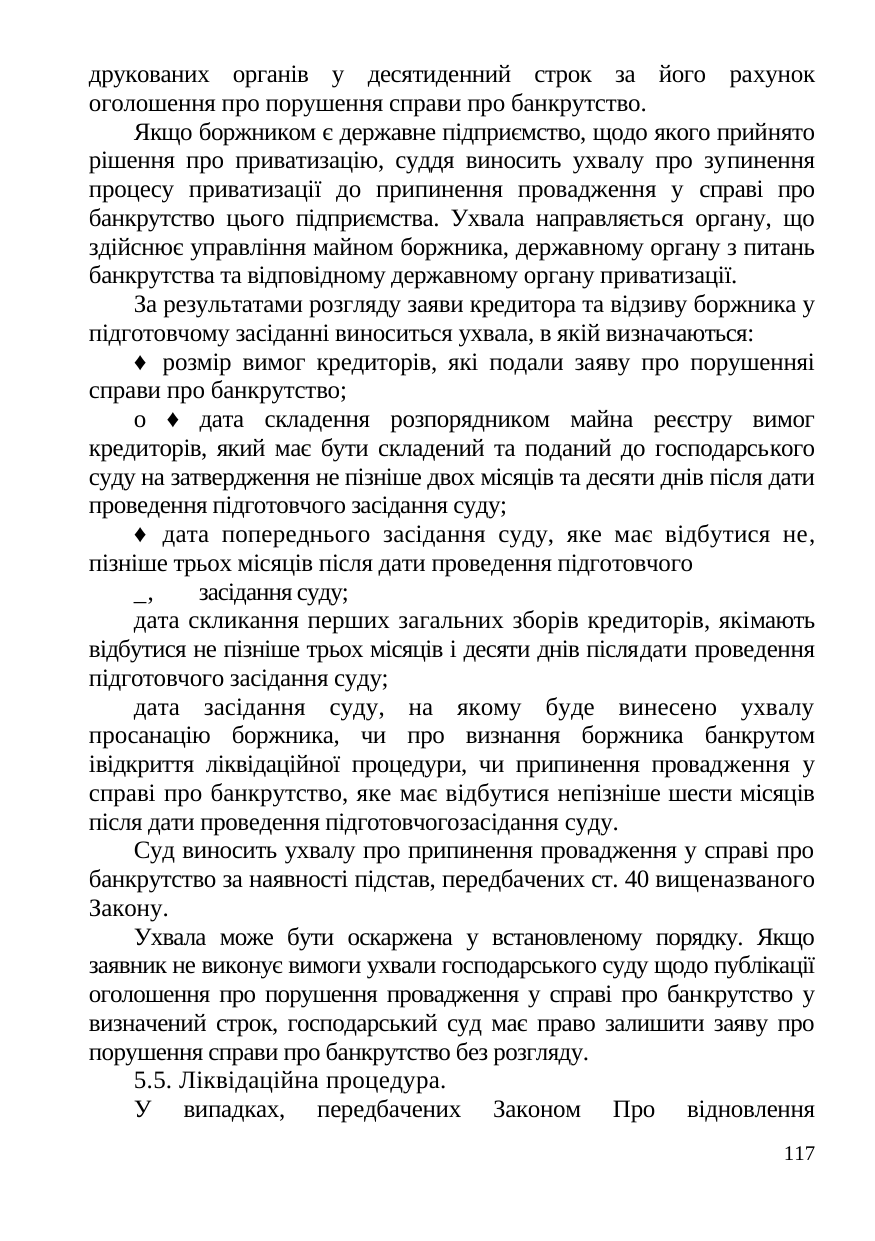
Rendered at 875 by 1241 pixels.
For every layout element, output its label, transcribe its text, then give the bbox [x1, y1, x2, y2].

text Якщо боржником є державне підприємство, щодо якого прийнято рішення про приватизацію, суддя виносить ухвалу про зупинення процесу приватизації до припинення провадження у справі про банкрутство цього підприємства. Ухвала направляється органу, що здійснює управління майном боржника, державному органу з питань банкрутства та відповідному державному органу приватизації. [89, 117, 815, 289]
text о ♦ дата складення розпорядником майна реєстру вимог кредиторів, який має бути складений та поданий до господарського суду на затвердження не пізніше двох місяців та десяти днів після дати проведення підготовчого засідання суду; [89, 404, 815, 519]
text _, засідання суду; [89, 577, 815, 605]
text дата засідання суду, на якому буде винесено ухвалу просанацію боржника, чи про визнання боржника банкрутом івідкриття ліквідаційної процедури, чи припинення провадження у справі про банкрутство, яке має відбутися непізніше шести місяців після дати проведення підготовчогозасідання суду. [89, 692, 815, 835]
text Суд виносить ухвалу про припинення провадження у справі про банкрутство за наявності підстав, передбачених ст. 40 вищеназваного Закону. [89, 835, 815, 922]
text ♦ розмір вимог кредиторів, які подали заяву про порушенняі справи про банкрутство; [89, 347, 815, 404]
text ♦ дата попереднього засідання суду, яке має відбутися не, пізніше трьох місяців після дати проведення підготовчого [89, 519, 815, 577]
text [89, 1094, 815, 1123]
text За результатами розгляду заяви кредитора та відзиву боржника у підготовчому засіданні виноситься ухвала, в якій визначаються: [89, 289, 815, 347]
text 5.5. Ліквідаційна процедура. [89, 1065, 815, 1094]
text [89, 59, 815, 117]
text Ухвала може бути оскаржена у встановленому порядку. Якщо заявник не виконує вимоги ухвали господарського суду щодо публікації оголошення про порушення провадження у справі про банкрутство у визначений строк, господарський суд має право залишити заяву про порушення справи про банкрутство без розгляду. [89, 922, 815, 1065]
text дата скликання перших загальних зборів кредиторів, якімають відбутися не пізніше трьох місяців і десяти днів післядати проведення підготовчого засідання суду; [89, 605, 815, 692]
